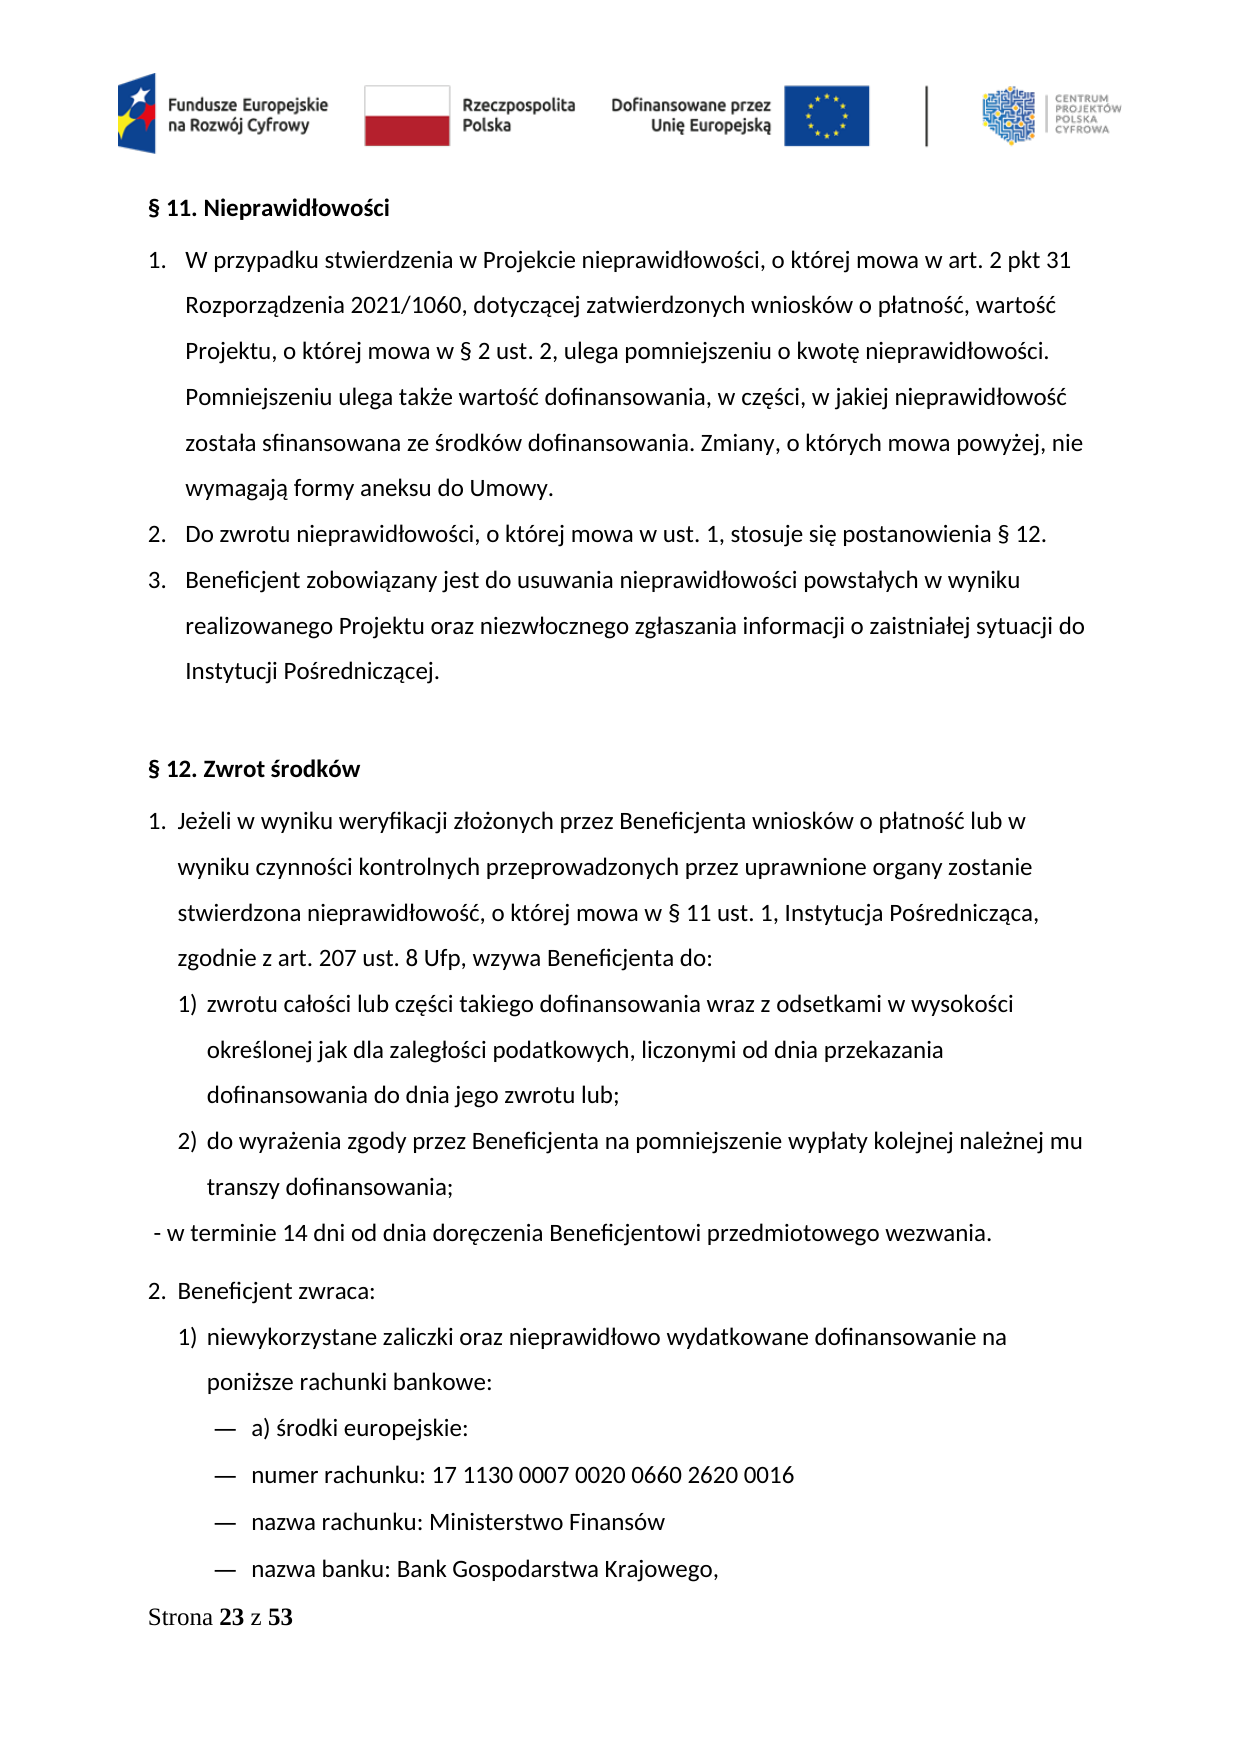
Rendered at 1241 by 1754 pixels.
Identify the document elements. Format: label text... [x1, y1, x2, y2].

list a) środki europejskie: [213, 1412, 1093, 1443]
list niewykorzystane zaliczki oraz nieprawidłowo wydatkowane dofinansowanie na poniższe rachunki bankowe: [177, 1321, 1093, 1397]
list do wyrażenia zgody przez Beneficjenta na pomniejszenie wypłaty kolejnej należnej mu transzy dofinansowania; [177, 1125, 1093, 1202]
list Beneficjent zobowiązany jest do usuwania nieprawidłowości powstałych w wyniku realizowanego Projektu oraz niezwłocznego zgłaszania informacji o zaistniałej sytuacji do Instytucji Pośredniczącej. [148, 564, 1093, 686]
list nazwa rachunku: Ministerstwo Finansów [213, 1506, 1093, 1537]
list zwrotu całości lub części takiego dofinansowania wraz z odsetkami w wysokości określonej jak dla zaległości podatkowych, liczonymi od dnia przekazania dofinansowania do dnia jego zwrotu lub; [177, 988, 1093, 1110]
list - w terminie 14 dni od dnia doręczenia Beneficjentowi przedmiotowego wezwania. [148, 1217, 1093, 1247]
list Do zwrotu nieprawidłowości, o której mowa w ust. 1, stosuje się postanowienia § 12. [148, 518, 1093, 549]
text § 12. Zwrot środków [148, 753, 1093, 784]
list Beneficjent zwraca: [148, 1275, 1093, 1306]
list numer rachunku: 17 1130 0007 0020 0660 2620 0016 [213, 1459, 1093, 1490]
list nazwa banku: Bank Gospodarstwa Krajowego, [213, 1553, 1093, 1584]
list Jeżeli w wyniku weryfikacji złożonych przez Beneficjenta wniosków o płatność lub w wyniku czynności kontrolnych przeprowadzonych przez uprawnione organy zostanie stwierdzona nieprawidłowość, o której mowa w § 11 ust. 1, Instytucja Pośrednicząca, zgodnie z art. 207 ust. 8 Ufp, wzywa Beneficjenta do: [148, 805, 1093, 973]
text § 11. Nieprawidłowości [148, 192, 1093, 222]
picture [118, 73, 1122, 154]
list W przypadku stwierdzenia w Projekcie nieprawidłowości, o której mowa w art. 2 pkt 31 Rozporządzenia 2021/1060, dotyczącej zatwierdzonych wniosków o płatność, wartość Projektu, o której mowa w § 2 ust. 2, ulega pomniejszeniu o kwotę nieprawidłowości. Pomniejszeniu ulega także wartość dofinansowania, w części, w jakiej nieprawidłowość została sfinansowana ze środków dofinansowania. Zmiany, o których mowa powyżej, nie wymagają formy aneksu do Umowy. [148, 244, 1093, 503]
